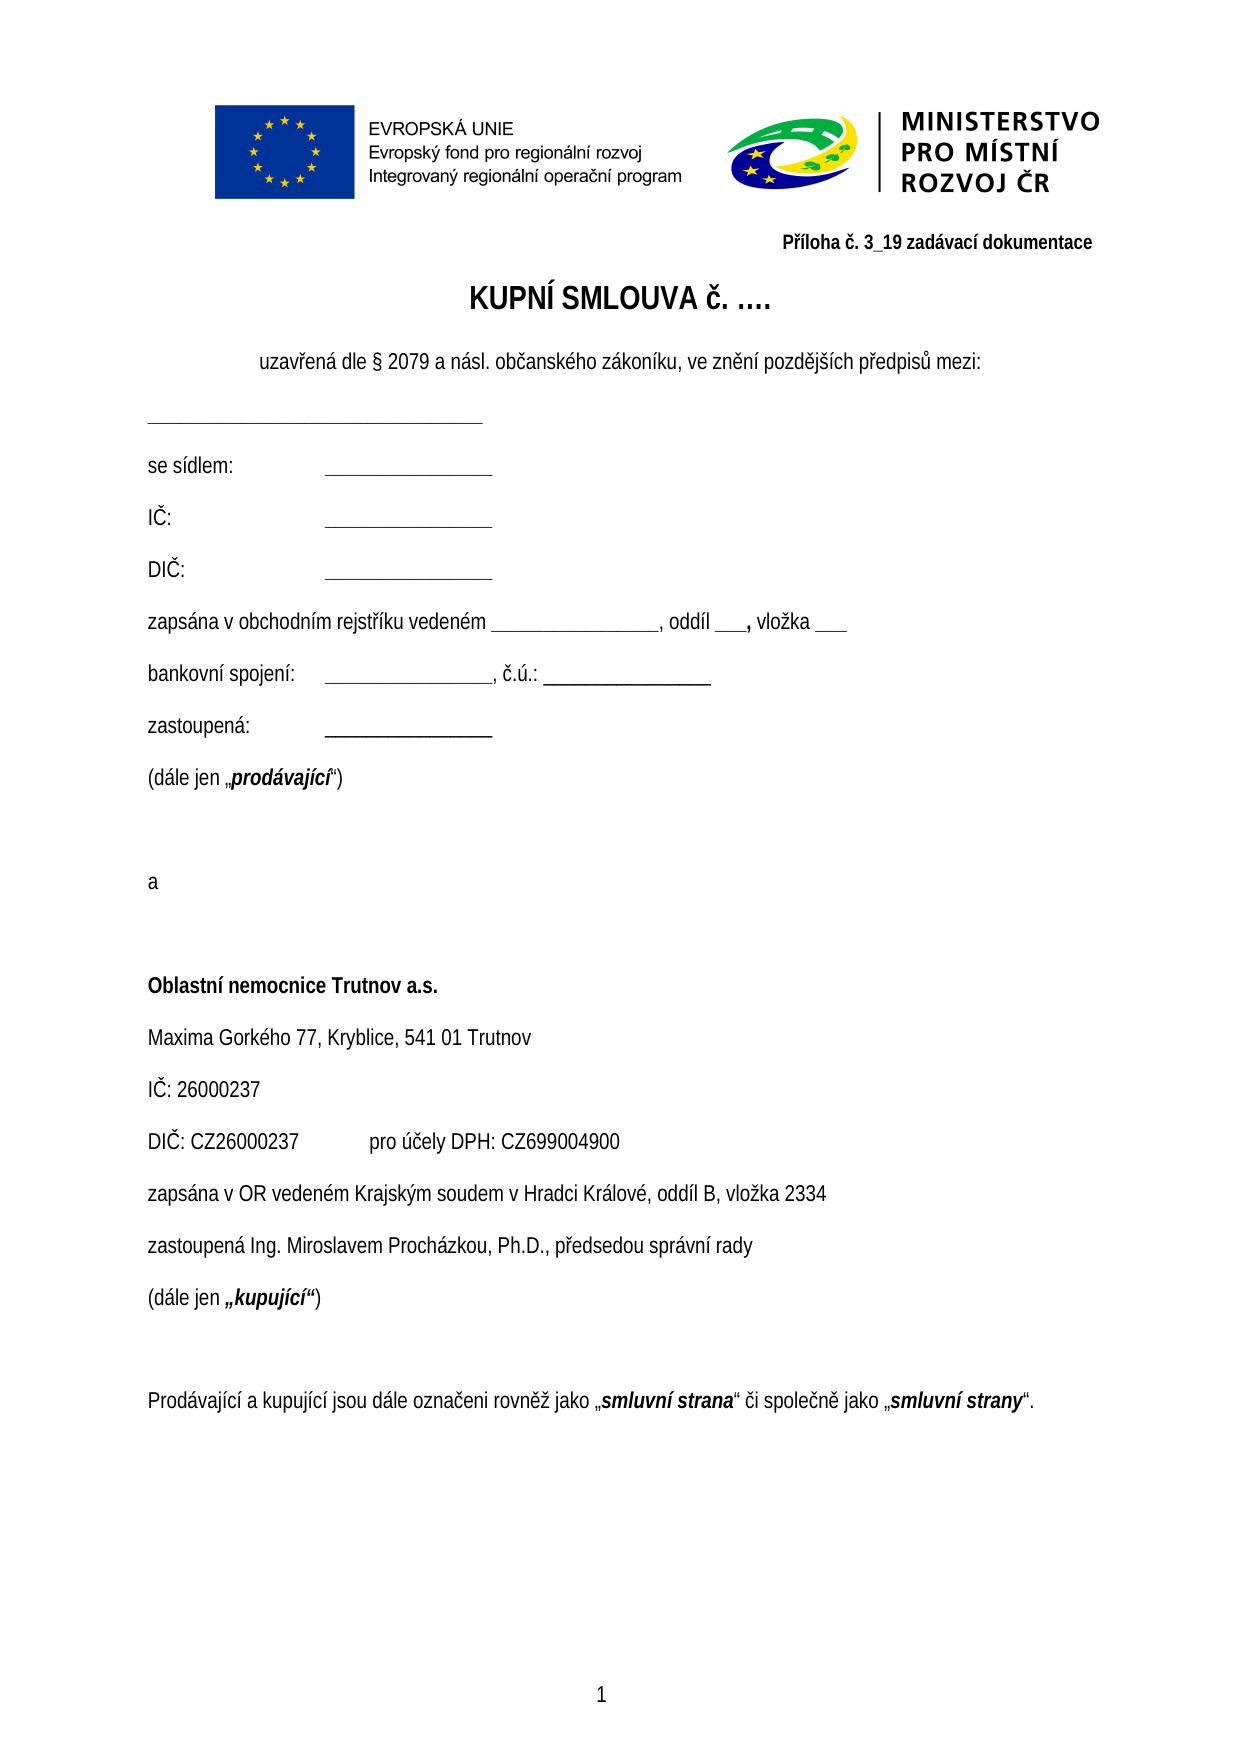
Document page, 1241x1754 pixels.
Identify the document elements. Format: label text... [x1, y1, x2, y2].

text se sídlem: ________________ [148, 452, 1093, 478]
text DIČ: ________________ [148, 556, 1093, 582]
text zastoupená: ________________ [148, 712, 1093, 738]
text uzavřená dle § 2079 a násl. občanského zákoníku, ve znění pozdějších předpisů mezi: [148, 348, 1093, 374]
text zastoupená Ing. Miroslavem Procházkou, Ph.D., předsedou správní rady [148, 1232, 1093, 1258]
text Maxima Gorkého 77, Kryblice, 541 01 Trutnov [148, 1024, 1093, 1050]
text Prodávající a kupující jsou dále označeni rovněž jako „smluvní strana“ či společně jako „smluvní strany“. [148, 1387, 1093, 1414]
text Oblastní nemocnice Trutnov a.s. [148, 972, 1093, 998]
text bankovní spojení: ________________, č.ú.: ________________ [148, 660, 1093, 686]
text ________________________________ [148, 400, 1093, 426]
text IČ: ________________ [148, 504, 1093, 530]
text IČ: 26000237 [148, 1076, 1093, 1102]
picture [184, 73, 1130, 230]
text (dále jen „prodávající“) [148, 764, 1093, 790]
text zapsána v obchodním rejstříku vedeném ________________, oddíl ___, vložka ___ [148, 608, 1093, 634]
text zapsána v OR vedeném Krajským soudem v Hradci Králové, oddíl B, vložka 2334 [148, 1179, 1093, 1206]
subtitle Příloha č. 3_19 zadávací dokumentace [148, 230, 1093, 254]
text DIČ: CZ26000237 pro účely DPH: CZ699004900 [148, 1128, 1093, 1154]
subtitle KUPNÍ SMLOUVA č. …. [148, 278, 1093, 316]
text (dále jen „kupující“) [148, 1283, 1093, 1310]
text a [148, 868, 1093, 894]
